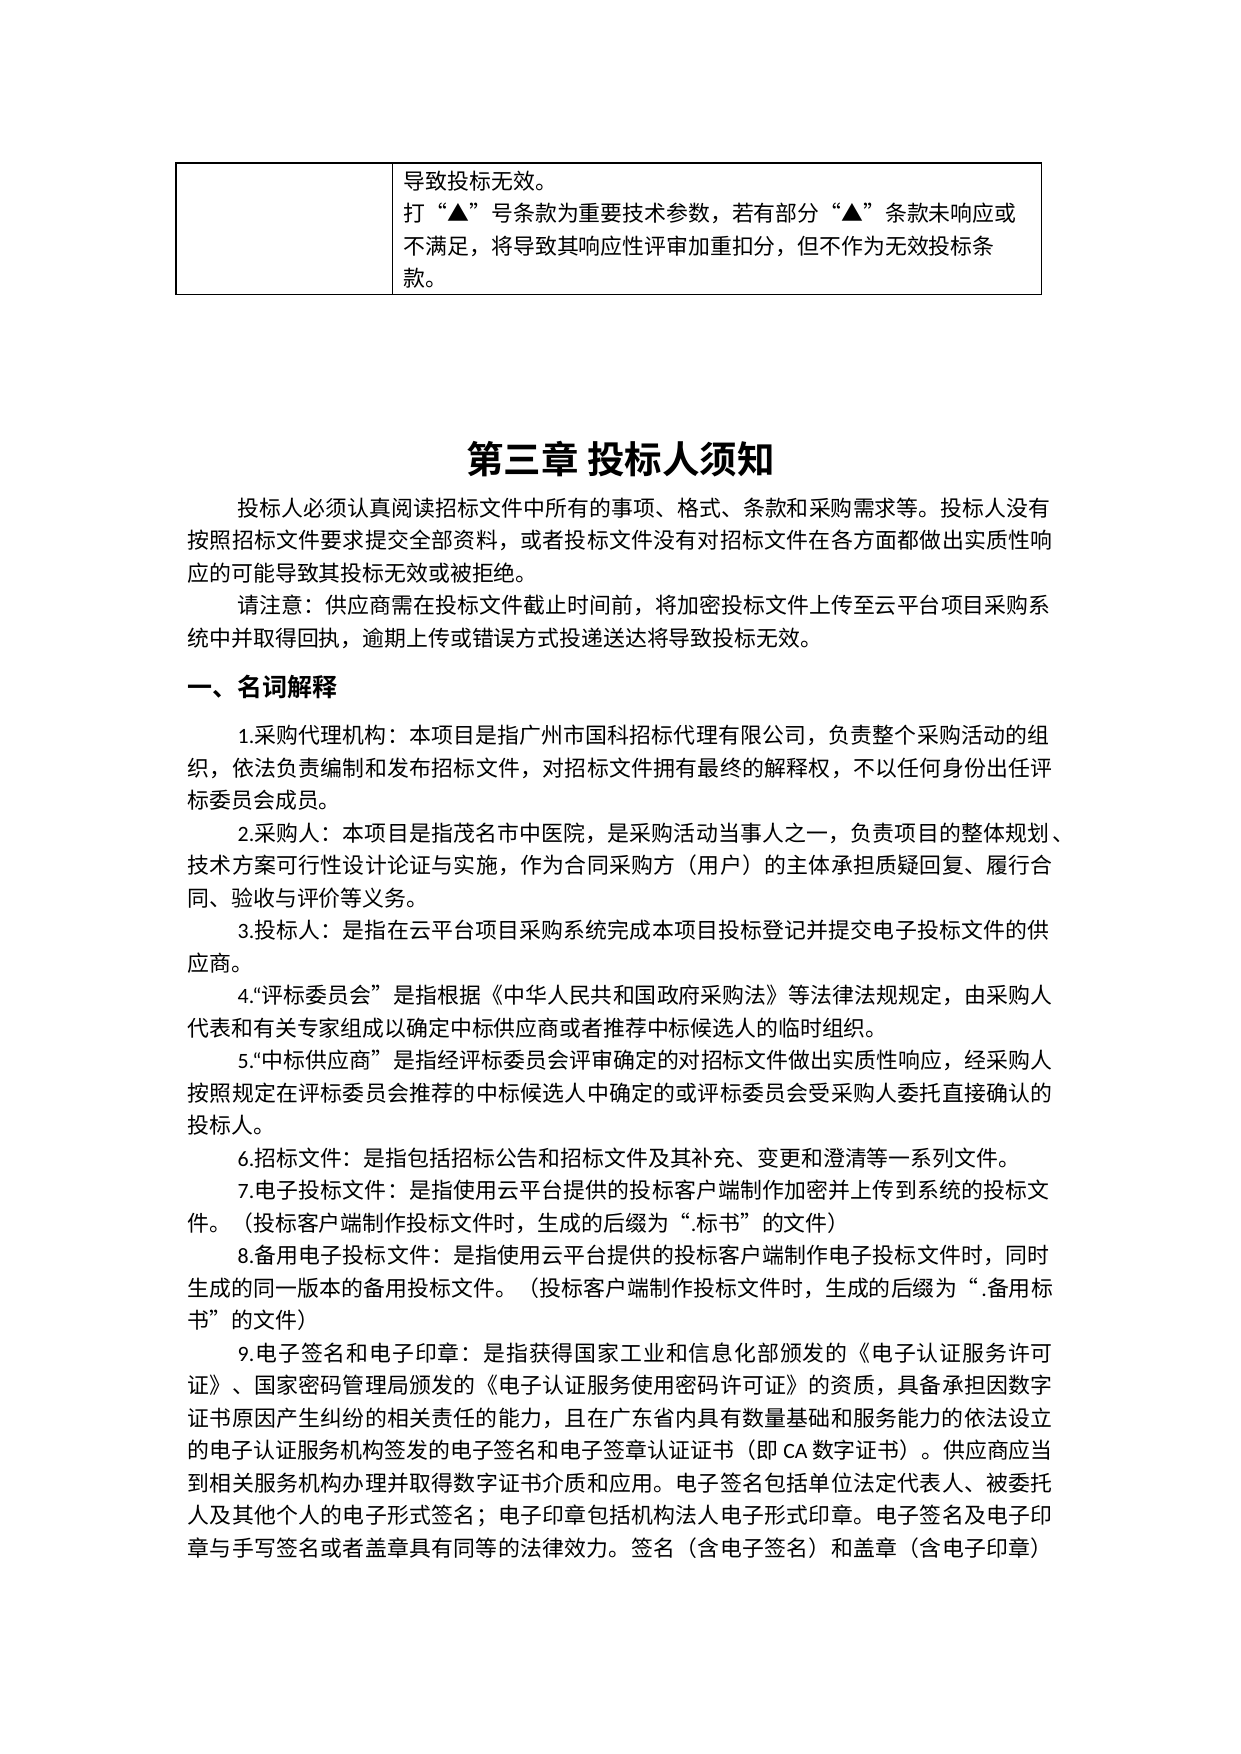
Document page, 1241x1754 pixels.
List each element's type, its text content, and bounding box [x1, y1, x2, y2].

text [187, 1335, 1053, 1563]
text 3.投标人：是指在云平台项目采购系统完成本项目投标登记并提交电子投标文件的供应商。 [187, 913, 1053, 978]
text 投标人必须认真阅读招标文件中所有的事项、格式、条款和采购需求等。投标人没有按照招标文件要求提交全部资料，或者投标文件没有对招标文件在各方面都做出实质性响应的可能导致其投标无效或被拒绝。 [187, 490, 1053, 588]
text 4.“评标委员会”是指根据《中华人民共和国政府采购法》等法律法规规定，由采购人代表和有关专家组成以确定中标供应商或者推荐中标候选人的临时组织。 [187, 978, 1053, 1043]
text 1.采购代理机构：本项目是指广州市国科招标代理有限公司，负责整个采购活动的组织，依法负责编制和发布招标文件，对招标文件拥有最终的解释权，不以任何身份出任评标委员会成员。 [187, 718, 1053, 815]
text 6.招标文件：是指包括招标公告和招标文件及其补充、变更和澄清等一系列文件。 [187, 1140, 1053, 1173]
text 第三章 投标人须知 [187, 425, 1053, 490]
text 一、名词解释 [187, 653, 1053, 718]
text 请注意：供应商需在投标文件截止时间前，将加密投标文件上传至云平台项目采购系统中并取得回执，逾期上传或错误方式投递送达将导致投标无效。 [187, 588, 1053, 653]
table_cell 说明 [177, 164, 392, 293]
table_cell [393, 164, 1041, 293]
text 7.电子投标文件：是指使用云平台提供的投标客户端制作加密并上传到系统的投标文件。（投标客户端制作投标文件时，生成的后缀为“.标书”的文件） [187, 1173, 1053, 1238]
text 5.“中标供应商”是指经评标委员会评审确定的对招标文件做出实质性响应，经采购人按照规定在评标委员会推荐的中标候选人中确定的或评标委员会受采购人委托直接确认的投标人。 [187, 1043, 1053, 1140]
text 8.备用电子投标文件：是指使用云平台提供的投标客户端制作电子投标文件时，同时生成的同一版本的备用投标文件。（投标客户端制作投标文件时，生成的后缀为“.备用标书”的文件） [187, 1238, 1053, 1335]
text 2.采购人：本项目是指茂名市中医院，是采购活动当事人之一，负责项目的整体规划、技术方案可行性设计论证与实施，作为合同采购方（用户）的主体承担质疑回复、履行合同、验收与评价等义务。 [187, 815, 1053, 913]
